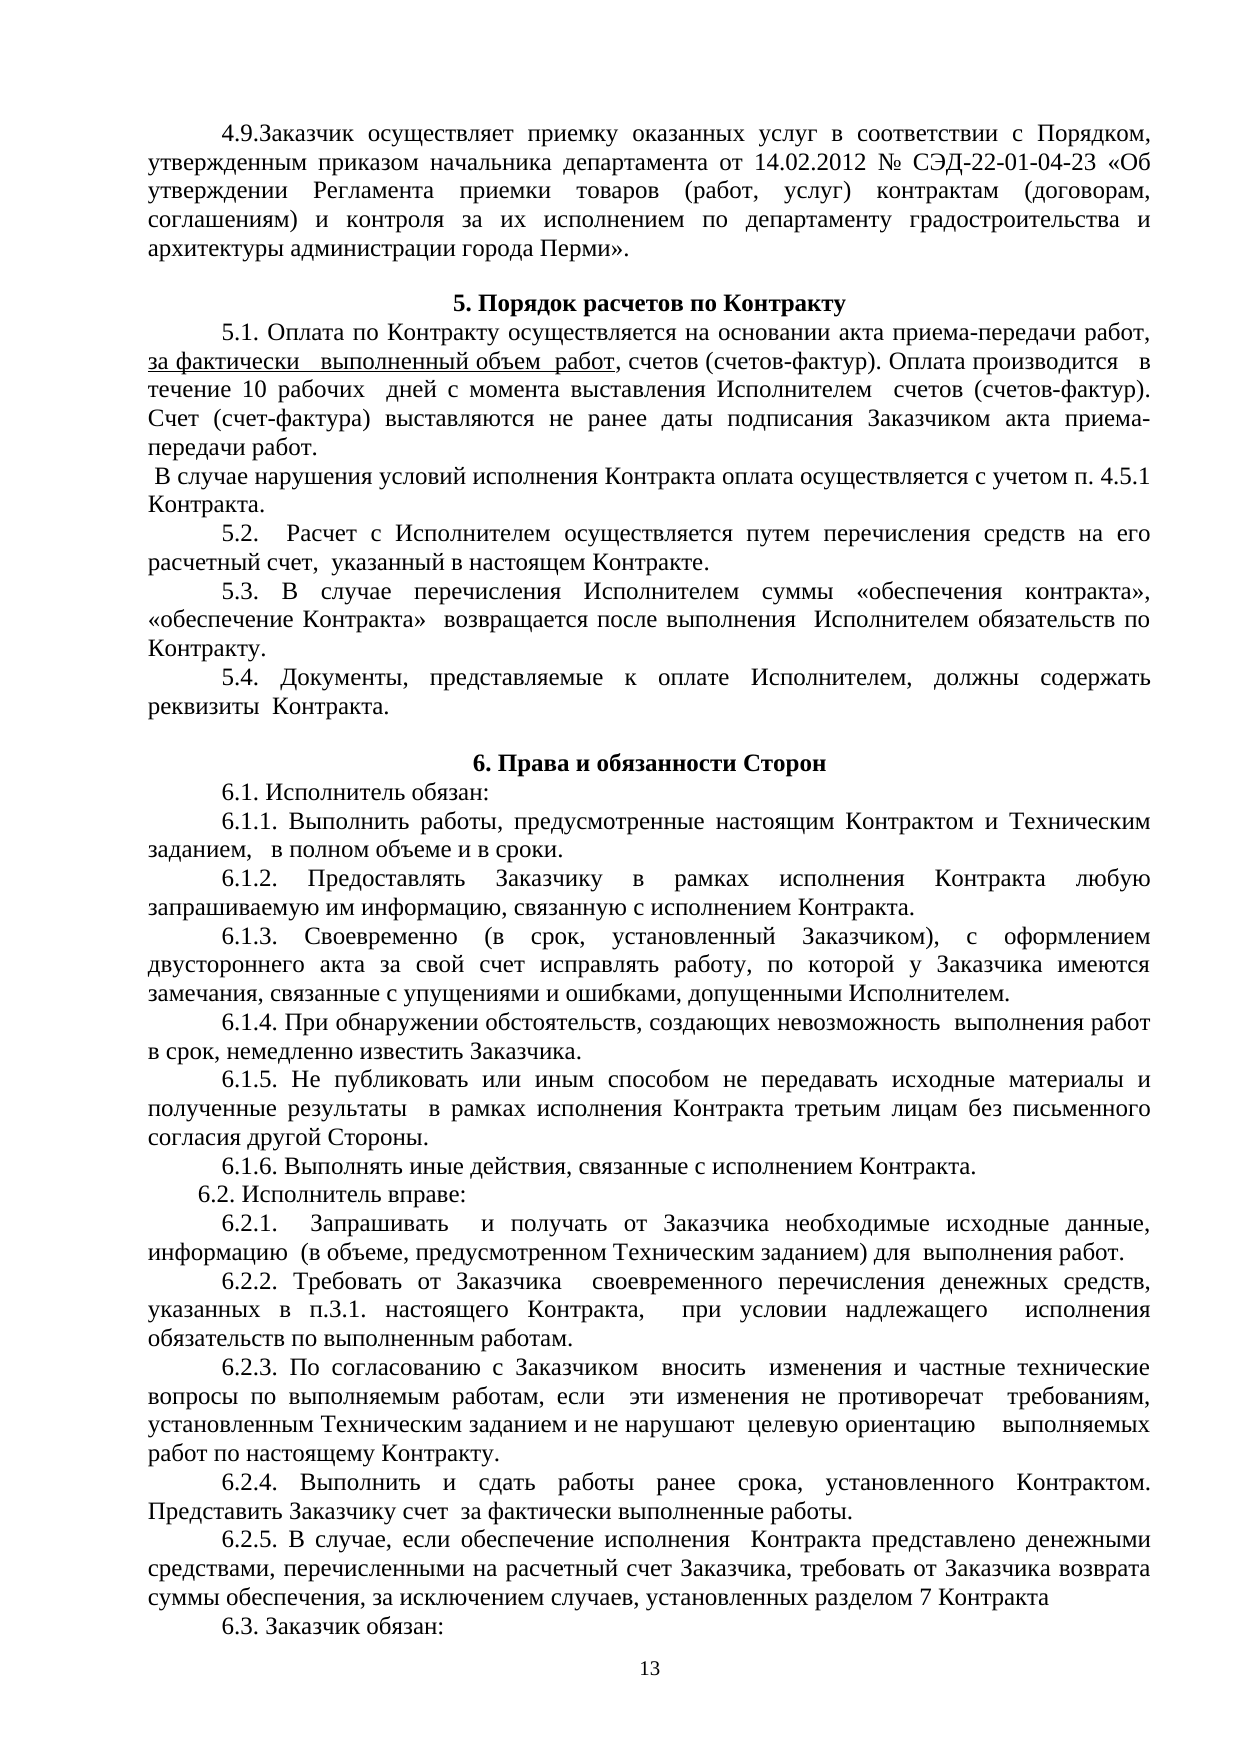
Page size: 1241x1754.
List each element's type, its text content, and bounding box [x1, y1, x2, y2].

text 6.1.6. Выполнять иные действия, связанные с исполнением Контракта. [148, 1151, 1152, 1179]
text 6.1.5. Не публиковать или иным способом не передавать исходные материалы и полученные результаты в рамках исполнения Контракта третьим лицам без письменного согласия другой Стороны. [148, 1064, 1152, 1151]
text 5. Порядок расчетов по Контракту [148, 288, 1152, 317]
text 6.2.4. Выполнить и сдать работы ранее срока, установленного Контрактом. Представить Заказчику счет за фактически выполненные работы. [148, 1467, 1152, 1524]
text 5.3. В случае перечисления Исполнителем суммы «обеспечения контракта», «обеспечение Контракта» возвращается после выполнения Исполнителем обязательств по Контракту. [148, 576, 1152, 662]
text 6.2.1. Запрашивать и получать от Заказчика необходимые исходные данные, информацию (в объеме, предусмотренном Техническим заданием) для выполнения работ. [148, 1208, 1152, 1266]
text 6.3. Заказчик обязан: [148, 1611, 1152, 1639]
text 6.2.2. Требовать от Заказчика своевременного перечисления денежных средств, указанных в п.3.1. настоящего Контракта, при условии надлежащего исполнения обязательств по выполненным работам. [148, 1266, 1152, 1352]
text 6.2. Исполнитель вправе: [148, 1179, 1152, 1208]
text 6.1.3. Своевременно (в срок, установленный Заказчиком), с оформлением двустороннего акта за свой счет исправлять работу, по которой у Заказчика имеются замечания, связанные с упущениями и ошибками, допущенными Исполнителем. [148, 921, 1152, 1007]
text 6.1.4. При обнаружении обстоятельств, создающих невозможность выполнения работ в срок, немедленно известить Заказчика. [148, 1007, 1152, 1064]
text В случае нарушения условий исполнения Контракта оплата осуществляется с учетом п. 4.5.1 Контракта. [148, 461, 1152, 518]
text 6.2.3. По согласованию с Заказчиком вносить изменения и частные технические вопросы по выполняемым работам, если эти изменения не противоречат требованиям, установленным Техническим заданием и не нарушают целевую ориентацию выполняемых работ по настоящему Контракту. [148, 1352, 1152, 1467]
text 4.9.Заказчик осуществляет приемку оказанных услуг в соответствии с Порядком, утвержденным приказом начальника департамента от 14.02.2012 № СЭД-22-01-04-23 «Об утверждении Регламента приемки товаров (работ, услуг) контрактам (договорам, соглашениям) и контроля за их исполнением по департаменту градостроительства и архитектуры администрации города Перми». [148, 118, 1152, 262]
text 6.1. Исполнитель обязан: [148, 777, 1152, 806]
text 6.1.2. Предоставлять Заказчику в рамках исполнения Контракта любую запрашиваемую им информацию, связанную с исполнением Контракта. [148, 863, 1152, 921]
text 6.1.1. Выполнить работы, предусмотренные настоящим Контрактом и Техническим заданием, в полном объеме и в сроки. [148, 806, 1152, 863]
text 6.2.5. В случае, если обеспечение исполнения Контракта представлено денежными средствами, перечисленными на расчетный счет Заказчика, требовать от Заказчика возврата суммы обеспечения, за исключением случаев, установленных разделом 7 Контракта [148, 1524, 1152, 1611]
text 6. Права и обязанности Сторон [148, 748, 1152, 777]
text 5.2. Расчет с Исполнителем осуществляется путем перечисления средств на его расчетный счет, указанный в настоящем Контракте. [148, 518, 1152, 576]
text 5.4. Документы, представляемые к оплате Исполнителем, должны содержать реквизиты Контракта. [148, 662, 1152, 719]
text 5.1. Оплата по Контракту осуществляется на основании акта приема-передачи работ, за фактически выполненный объем работ, счетов (счетов-фактур). Оплата производится в течение 10 рабочих дней с момента выставления Исполнителем счетов (счетов-фактур). Счет (счет-фактура) выставляются не ранее даты подписания Заказчиком акта приема-передачи работ. [148, 317, 1152, 461]
